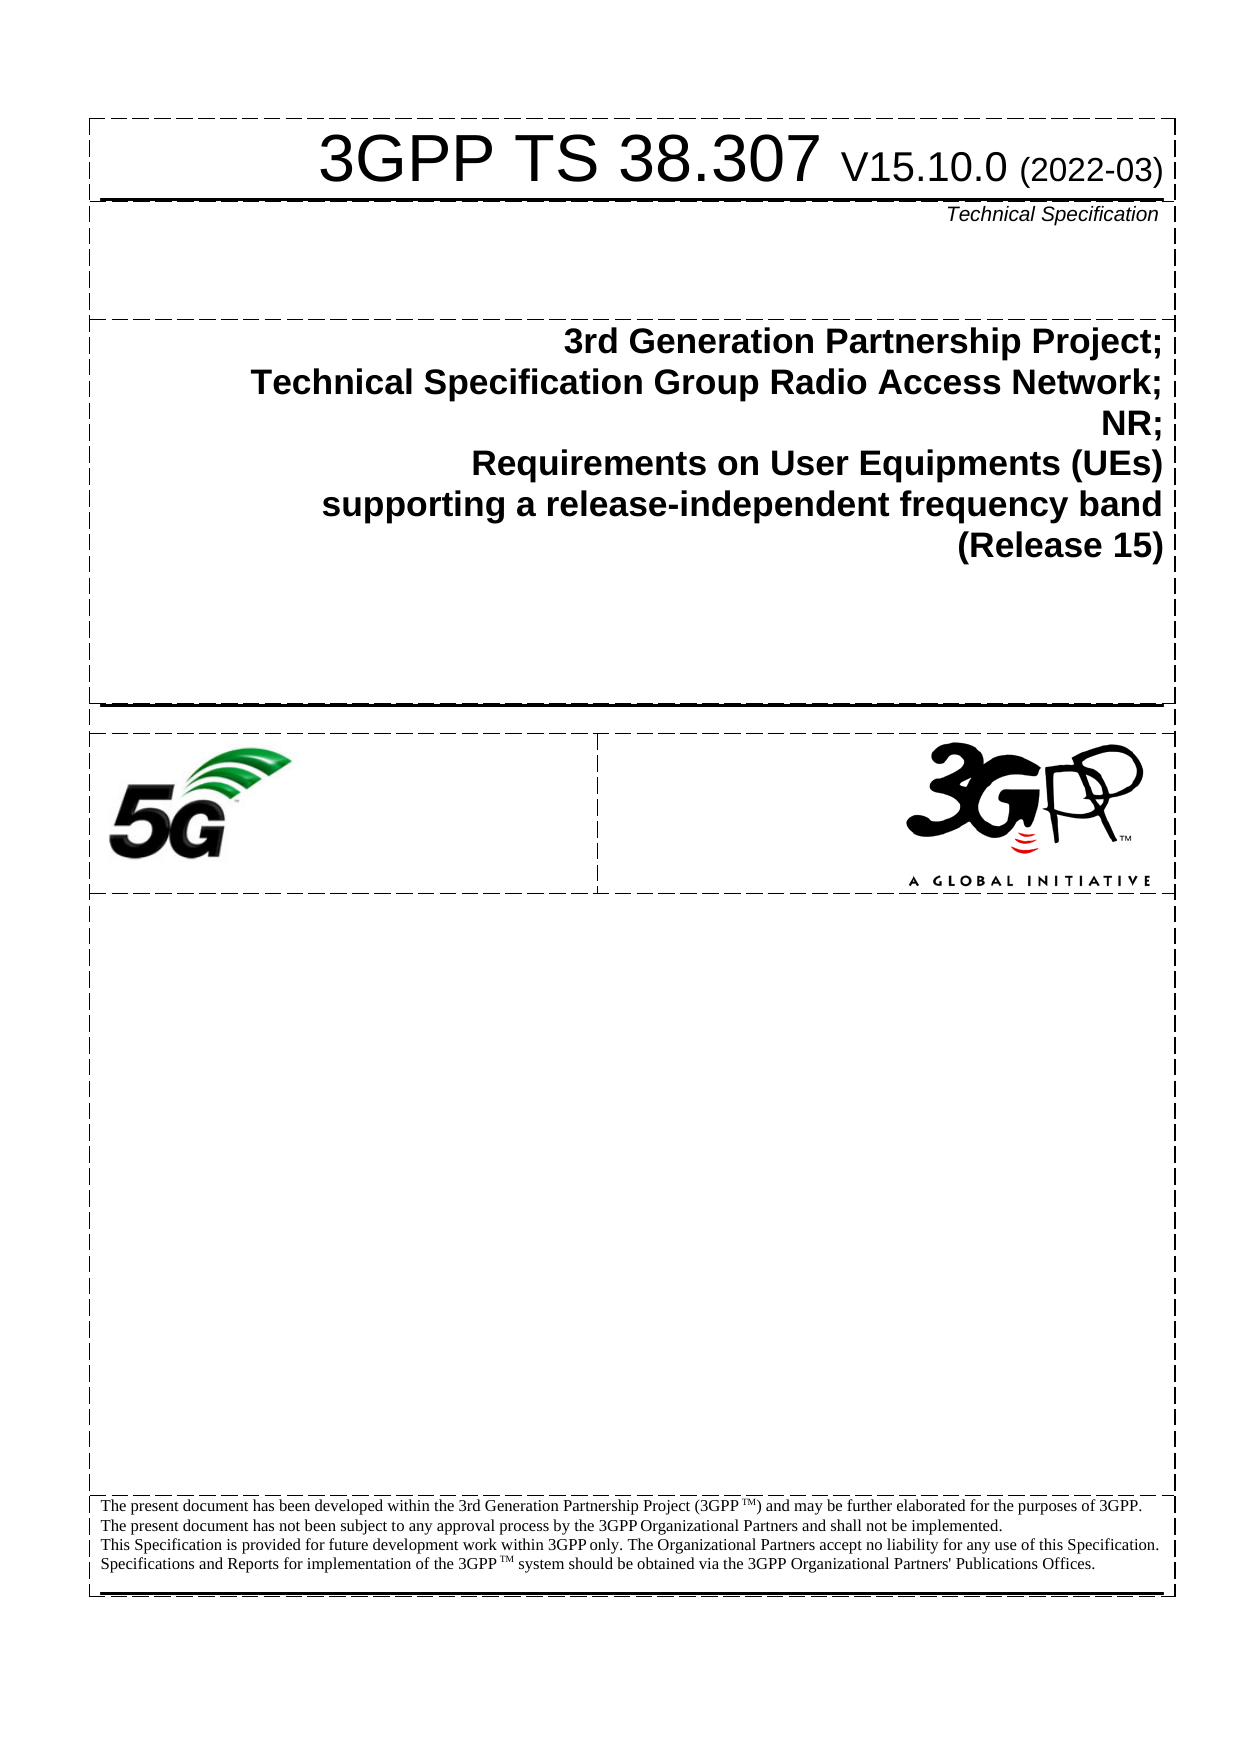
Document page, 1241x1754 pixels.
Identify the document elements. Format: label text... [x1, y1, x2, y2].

table_cell 3rd Generation Partnership Project; Technical Specification Group Radio Access Network; NR; Requirements on User Equipments (UEs) supporting a release-independent frequency band (Release 15) [89, 319, 1175, 703]
table_cell [89, 704, 1175, 733]
table_cell The present document has been developed within the 3rd Generation Partnership Project (3GPP TM) and may be further elaborated for the purposes of 3GPP. The present document has not been subject to any approval process by the 3GPP Organizational Partners and shall not be implemented. This Specification is provided for future development work within 3GPP only. The Organizational Partners accept no liability for any use of this Specification. Specifications and Reports for implementation of the 3GPP TM system should be obtained via the 3GPP Organizational Partners' Publications Offices. [89, 1495, 1175, 1596]
table_cell Technical Specification [89, 201, 1175, 319]
table_header 3GPP TS 38.307 V15.10.0 (2022-03) [89, 118, 1175, 201]
table_cell [598, 733, 1175, 893]
table_cell [89, 733, 598, 893]
picture [898, 734, 1164, 891]
table_cell [89, 893, 1175, 1495]
picture [100, 734, 299, 872]
